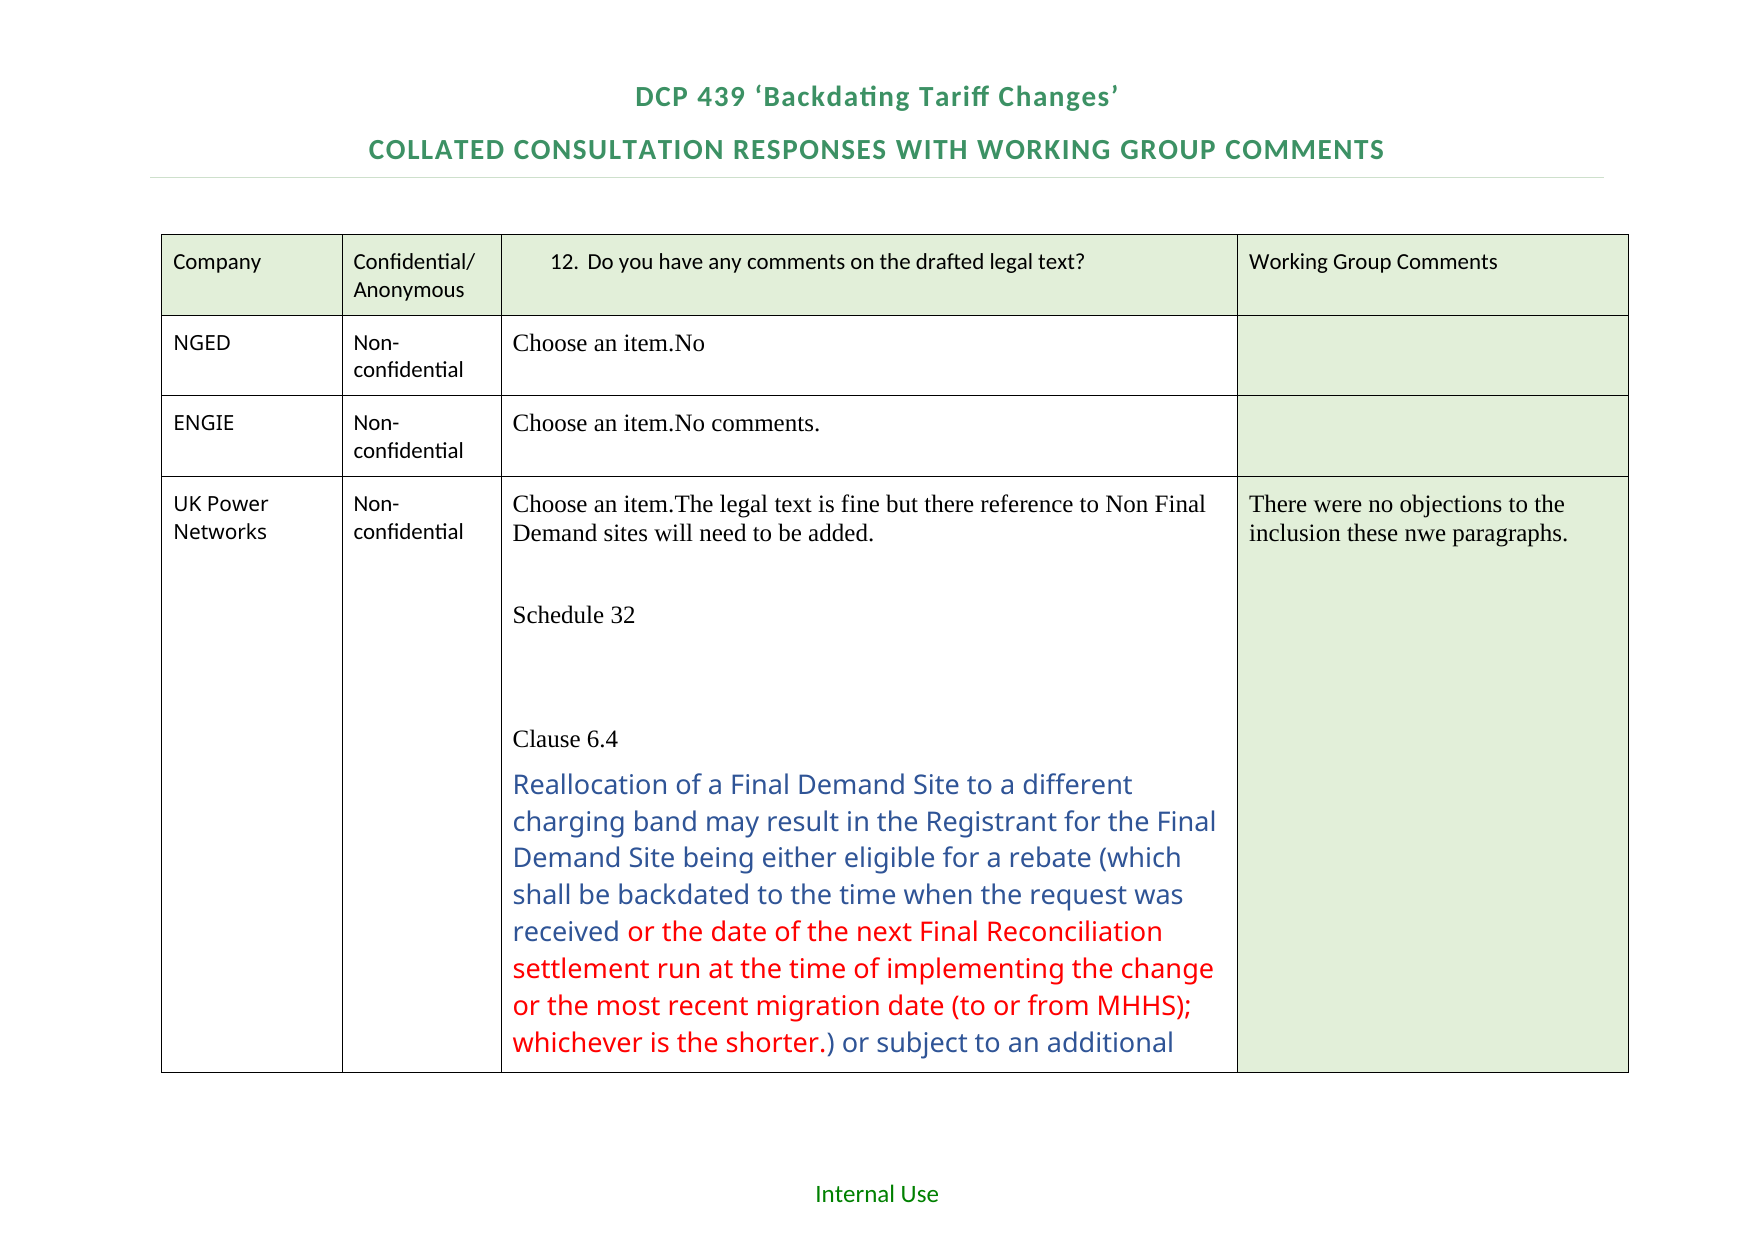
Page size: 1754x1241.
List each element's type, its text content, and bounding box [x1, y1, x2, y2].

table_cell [1238, 477, 1628, 1072]
table_cell [1238, 316, 1628, 395]
table_cell No comments. [502, 396, 1237, 476]
table_header Do you have any comments on the drafted legal text? [502, 235, 1237, 315]
table_cell [1238, 396, 1628, 476]
table_cell No [502, 316, 1237, 395]
table_header Confidential/ Anonymous [343, 235, 501, 315]
table_header Company [162, 235, 342, 315]
table_header Working Group Comments [1238, 235, 1628, 315]
